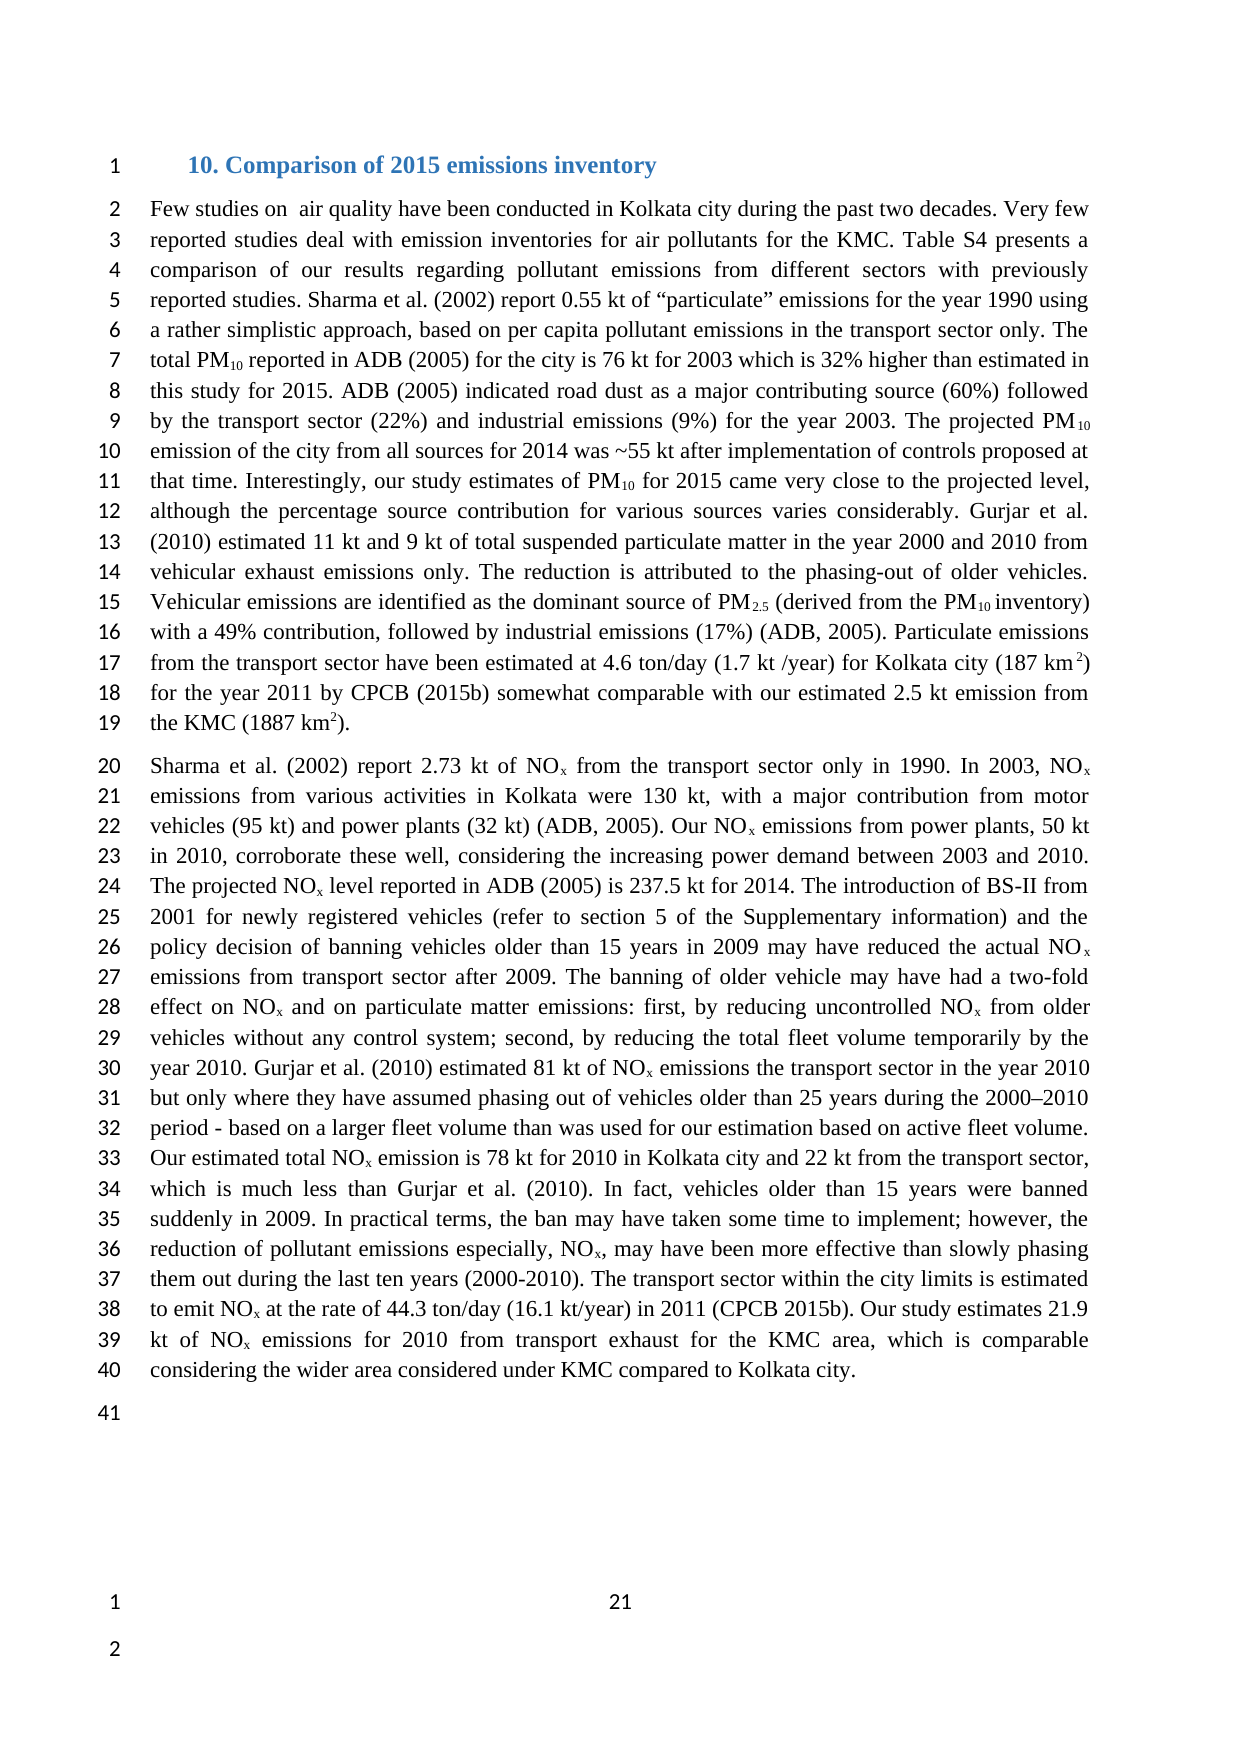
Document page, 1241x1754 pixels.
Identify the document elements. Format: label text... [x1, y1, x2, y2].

text Few studies on air quality have been conducted in Kolkata city during the past two decades. Very few reported studies deal with emission inventories for air pollutants for the KMC. Table S4 presents a comparison of our results regarding pollutant emissions from different sectors with previously reported studies. Sharma et al. (2002) report 0.55 kt of “particulate” emissions for the year 1990 using a rather simplistic approach, based on per capita pollutant emissions in the transport sector only. The total PM10 reported in ADB (2005) for the city is 76 kt for 2003 which is 32% higher than estimated in this study for 2015. ADB (2005) indicated road dust as a major contributing source (60%) followed by the transport sector (22%) and industrial emissions (9%) for the year 2003. The projected PM10 emission of the city from all sources for 2014 was ~55 kt after implementation of controls proposed at that time. Interestingly, our study estimates of PM10 for 2015 came very close to the projected level, although the percentage source contribution for various sources varies considerably. Gurjar et al. (2010) estimated 11 kt and 9 kt of total suspended particulate matter in the year 2000 and 2010 from vehicular exhaust emissions only. The reduction is attributed to the phasing-out of older vehicles. Vehicular emissions are identified as the dominant source of PM2.5 (derived from the PM10 inventory) with a 49% contribution, followed by industrial emissions (17%) (ADB, 2005). Particulate emissions from the transport sector have been estimated at 4.6 ton/day (1.7 kt /year) for Kolkata city (187 km2) for the year 2011 by CPCB (2015b) somewhat comparable with our estimated 2.5 kt emission from the KMC (1887 km2). [150, 196, 1090, 735]
text Sharma et al. (2002) report 2.73 kt of NOx from the transport sector only in 1990. In 2003, NOx emissions from various activities in Kolkata were 130 kt, with a major contribution from motor vehicles (95 kt) and power plants (32 kt) (ADB, 2005). Our NOx emissions from power plants, 50 kt in 2010, corroborate these well, considering the increasing power demand between 2003 and 2010. The projected NOx level reported in ADB (2005) is 237.5 kt for 2014. The introduction of BS-II from 2001 for newly registered vehicles (refer to section 5 of the Supplementary information) and the policy decision of banning vehicles older than 15 years in 2009 may have reduced the actual NOx emissions from transport sector after 2009. The banning of older vehicle may have had a two-fold effect on NOx and on particulate matter emissions: first, by reducing uncontrolled NOx from older vehicles without any control system; second, by reducing the total fleet volume temporarily by the year 2010. Gurjar et al. (2010) estimated 81 kt of NOx emissions the transport sector in the year 2010 but only where they have assumed phasing out of vehicles older than 25 years during the 2000–2010 period - based on a larger fleet volume than was used for our estimation based on active fleet volume. Our estimated total NOx emission is 78 kt for 2010 in Kolkata city and 22 kt from the transport sector, which is much less than Gurjar et al. (2010). In fact, vehicles older than 15 years were banned suddenly in 2009. In practical terms, the ban may have taken some time to implement; however, the reduction of pollutant emissions especially, NOx, may have been more effective than slowly phasing them out during the last ten years (2000-2010). The transport sector within the city limits is estimated to emit NOx at the rate of 44.3 ton/day (16.1 kt/year) in 2011 (CPCB 2015b). Our study estimates 21.9 kt of NOx emissions for 2010 from transport exhaust for the KMC area, which is comparable considering the wider area considered under KMC compared to Kolkata city. [150, 752, 1090, 1382]
subtitle Comparison of 2015 emissions inventory [187, 150, 1090, 179]
